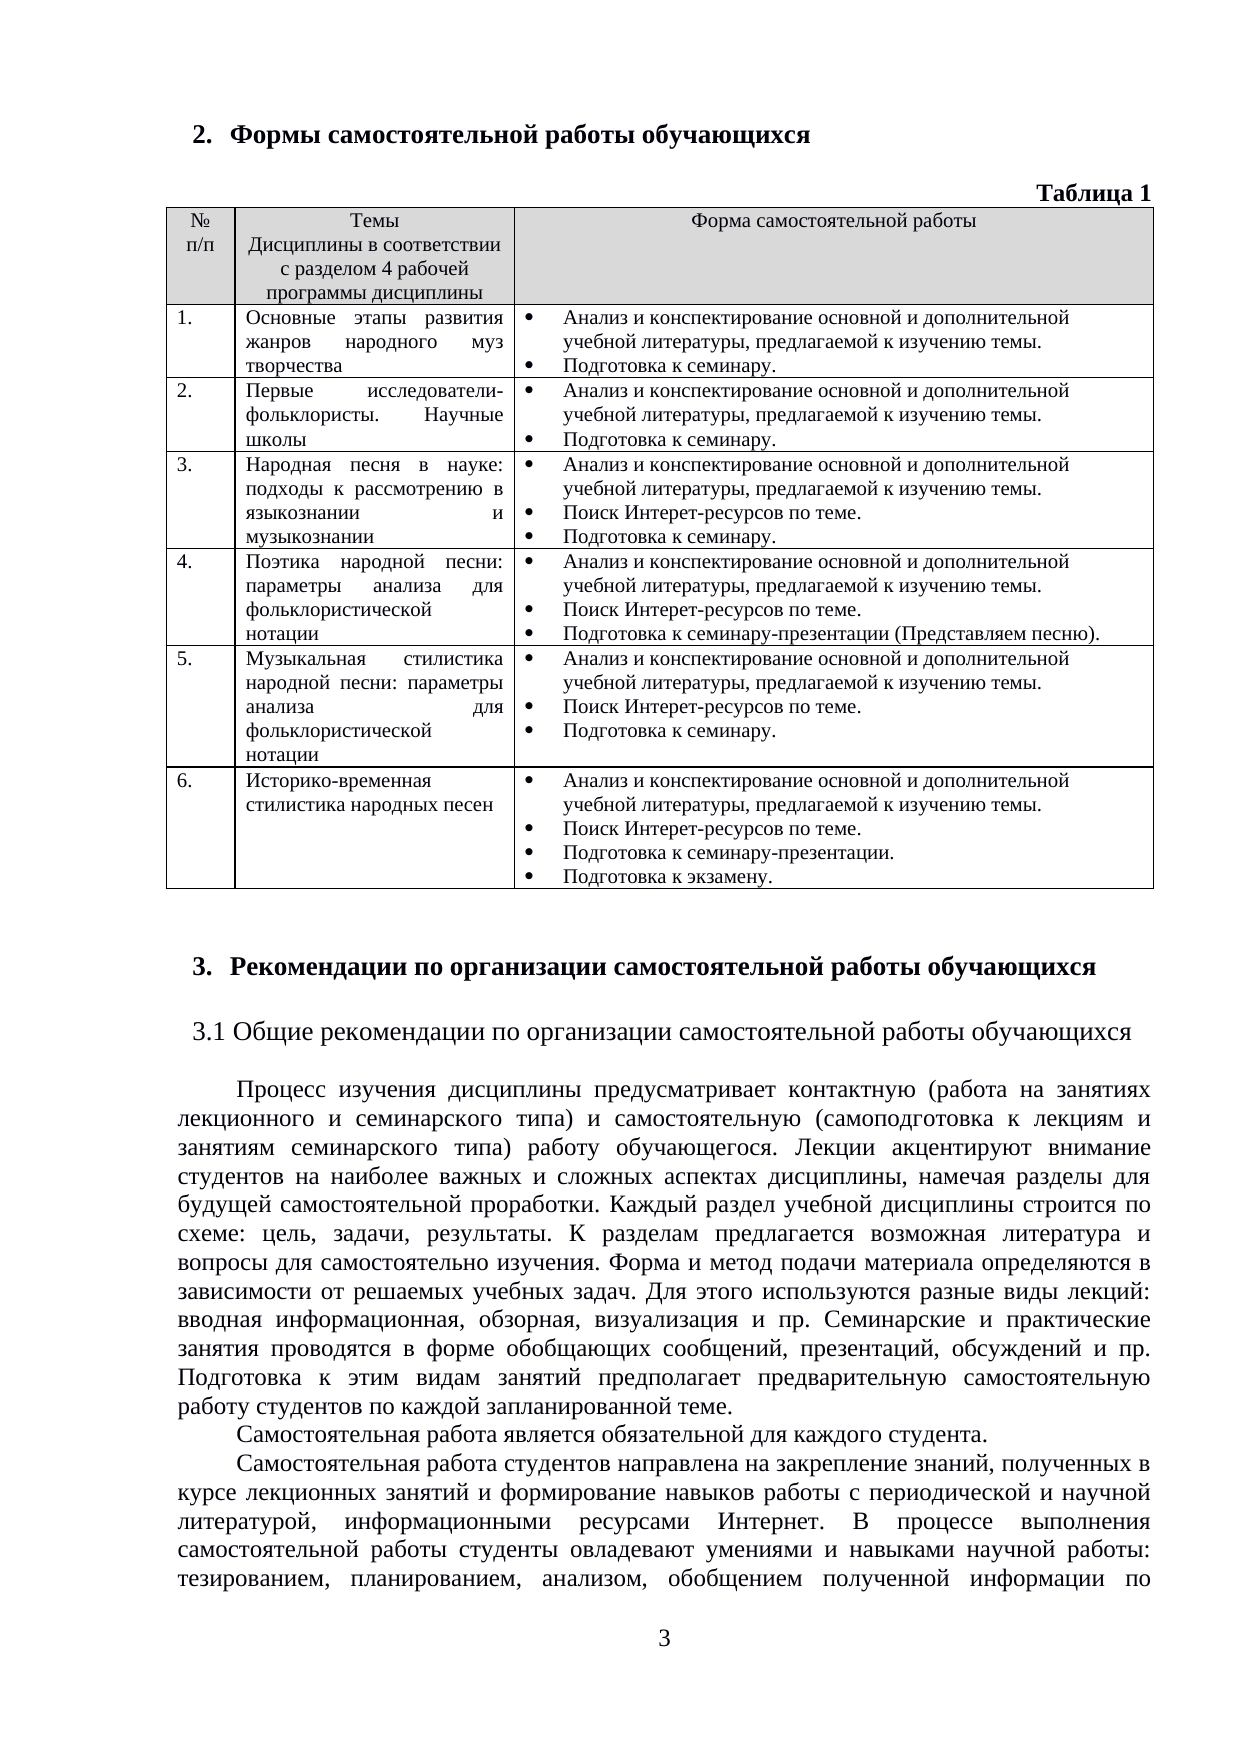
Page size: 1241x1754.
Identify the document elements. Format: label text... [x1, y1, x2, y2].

text Процесс изучения дисциплины предусматривает контактную (работа на занятиях лекционного и семинарского типа) и самостоятельную (самоподготовка к лекциям и занятиям семинарского типа) работу обучающегося. Лекции акцентируют внимание студентов на наиболее важных и сложных аспектах дисциплины, намечая разделы для будущей самостоятельной проработки. Каждый раздел учебной дисциплины строится по схеме: цель, задачи, результаты. К разделам предлагается возможная литература и вопросы для самостоятельно изучения. Форма и метод подачи материала определяются в зависимости от решаемых учебных задач. Для этого используются разные виды лекций: вводная информационная, обзорная, визуализация и пр. Семинарские и практические занятия проводятся в форме обобщающих сообщений, презентаций, обсуждений и пр. Подготовка к этим видам занятий предполагает предварительную самостоятельную работу студентов по каждой запланированной теме. [177, 1074, 1152, 1419]
table_header Форма самостоятельной работы [515, 208, 1153, 304]
table_header № п/п [167, 208, 234, 304]
table_cell Анализ и конспектирование основной и дополнительной учебной литературы, предлагаемой к изучению темы. Поиск Интерет-ресурсов по теме. Подготовка к семинару. [515, 452, 1153, 548]
table_cell Анализ и конспектирование основной и дополнительной учебной литературы, предлагаемой к изучению темы. Подготовка к семинару. [515, 305, 1153, 377]
table_cell Музыкальная стилистика народной песни: параметры анализа для фольклористической нотации [236, 646, 514, 766]
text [177, 1448, 1152, 1592]
table_cell Анализ и конспектирование основной и дополнительной учебной литературы, предлагаемой к изучению темы. Поиск Интерет-ресурсов по теме. Подготовка к семинару. [515, 646, 1153, 766]
table_cell Историко-временная стилистика народных песен [236, 768, 514, 888]
table_cell Первые исследователи- фольклористы. Научные школы [236, 378, 514, 451]
table_cell [167, 646, 234, 766]
subtitle Рекомендации по организации самостоятельной работы обучающихся [192, 951, 1152, 982]
table_cell Анализ и конспектирование основной и дополнительной учебной литературы, предлагаемой к изучению темы. Подготовка к семинару. [515, 378, 1153, 451]
table_cell Народная песня в науке: подходы к рассмотрению в языкознании и музыкознании [236, 452, 514, 548]
table_cell [167, 305, 234, 377]
table_header Темы Дисциплины в соответствии с разделом 4 рабочей программы дисциплины [236, 208, 514, 304]
table_cell Анализ и конспектирование основной и дополнительной учебной литературы, предлагаемой к изучению темы. Поиск Интерет-ресурсов по теме. Подготовка к семинару-презентации (Представляем песню). [515, 549, 1153, 645]
table_cell [167, 378, 234, 451]
text Таблица 1 [177, 178, 1152, 207]
table_cell Основные этапы развития жанров народного муз творчества [236, 305, 514, 377]
table_cell Поэтика народной песни: параметры анализа для фольклористической нотации [236, 549, 514, 645]
table_cell [167, 549, 234, 645]
subtitle Общие рекомендации по организации самостоятельной работы обучающихся [192, 1014, 1152, 1046]
table_cell [167, 452, 234, 548]
text Самостоятельная работа является обязательной для каждого студента. [177, 1419, 1152, 1448]
subtitle Формы самостоятельной работы обучающихся [192, 118, 1152, 149]
table_cell [167, 768, 234, 888]
table_cell Анализ и конспектирование основной и дополнительной учебной литературы, предлагаемой к изучению темы. Поиск Интерет-ресурсов по теме. Подготовка к семинару-презентации. Подготовка к экзамену. [515, 768, 1153, 888]
